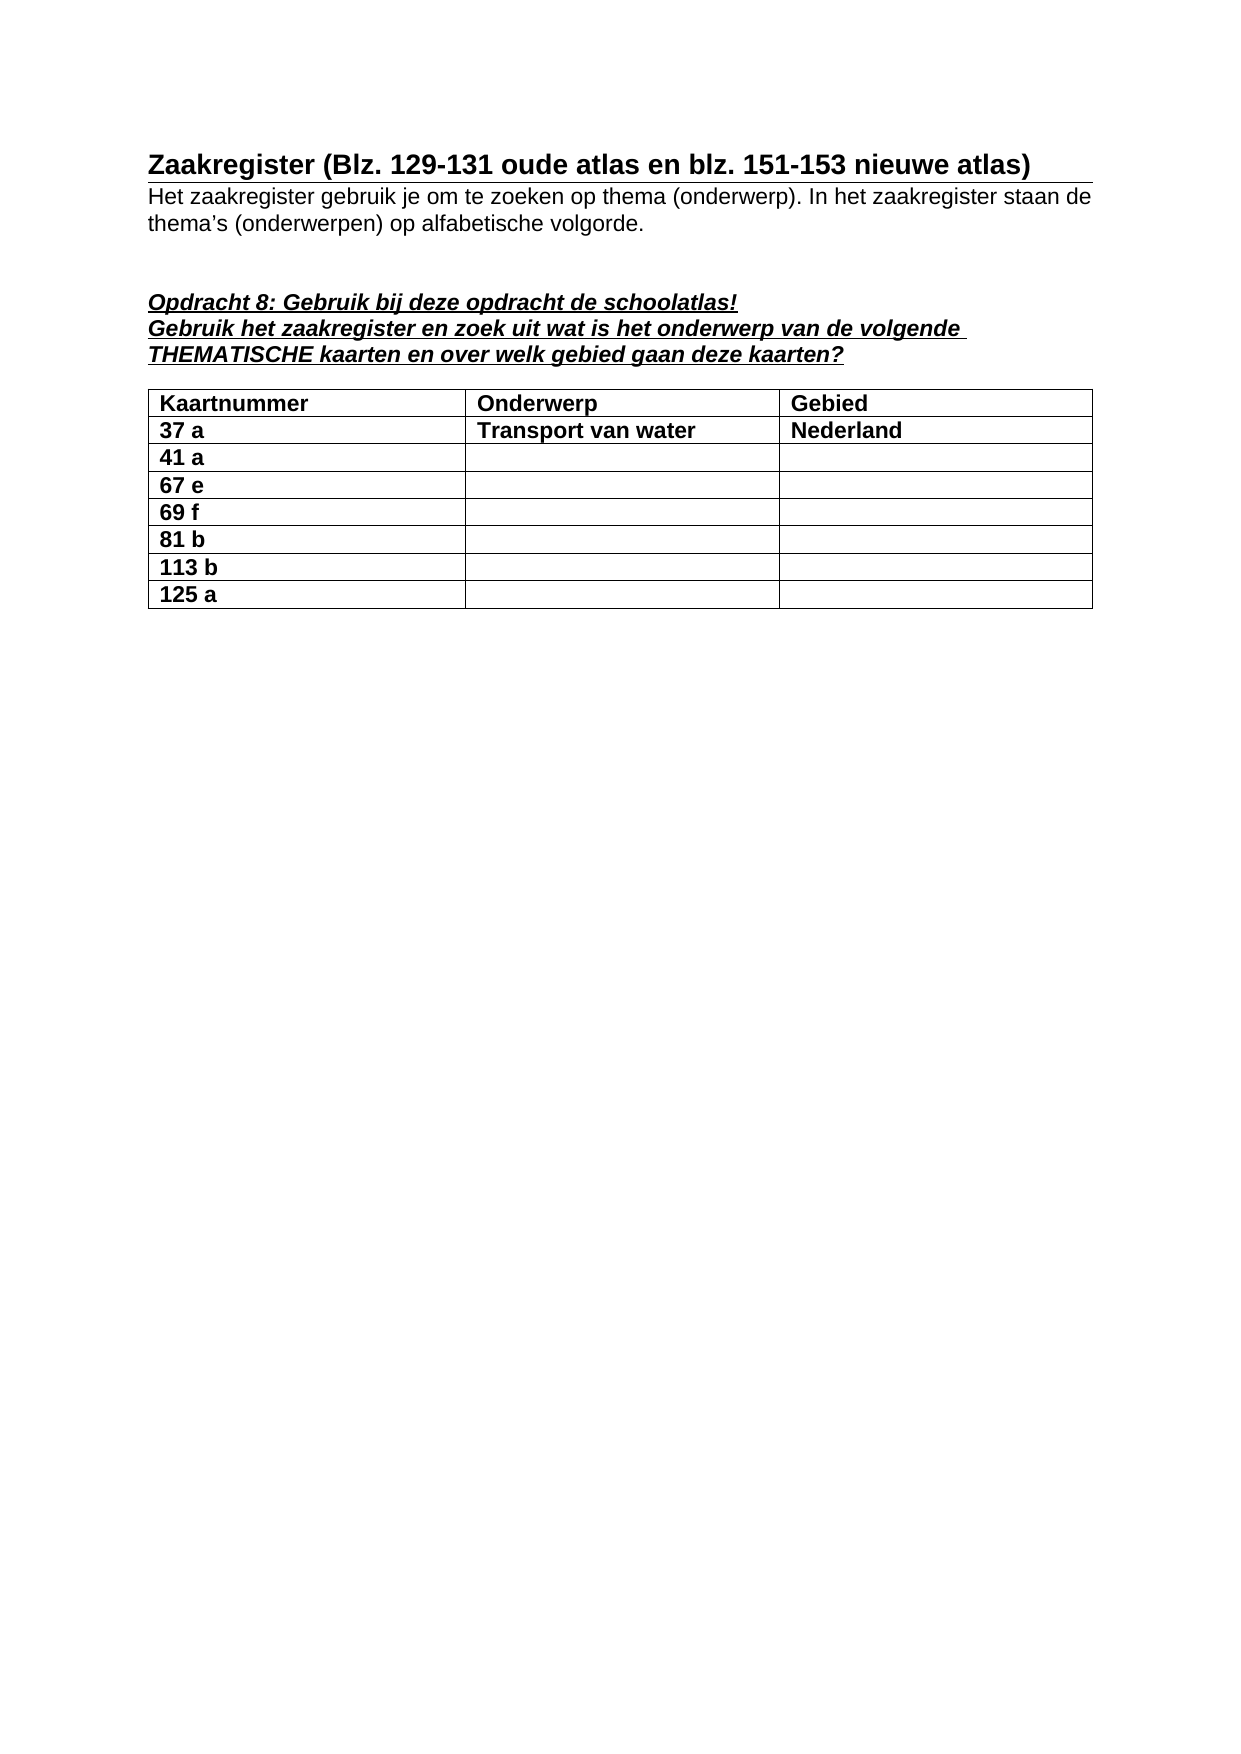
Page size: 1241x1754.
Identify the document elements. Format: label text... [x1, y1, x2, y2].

table_cell [780, 554, 1092, 580]
table_header Onderwerp [466, 390, 779, 416]
text Zaakregister (Blz. 129-131 oude atlas en blz. 151-153 nieuwe atlas) [148, 148, 1093, 182]
table_cell [780, 472, 1092, 498]
table_cell 113 b [149, 554, 465, 580]
table_cell [149, 444, 465, 471]
table_cell [149, 499, 465, 525]
table_cell 81 b [149, 526, 465, 553]
table_cell [149, 417, 465, 443]
text Het zaakregister gebruik je om te zoeken op thema (onderwerp). In het zaakregister staan de thema’s (onderwerpen) op alfabetische volgorde. [148, 183, 1093, 236]
table_cell [149, 581, 465, 608]
table_cell [780, 581, 1092, 608]
table_cell [780, 526, 1092, 553]
table_header Kaartnummer [149, 390, 465, 416]
table_cell [466, 526, 779, 553]
table_cell [466, 554, 779, 580]
table_cell [466, 581, 779, 608]
table_cell [466, 472, 779, 498]
table_cell Transport van water [466, 417, 779, 443]
table_cell [466, 444, 779, 471]
text Opdracht 8: Gebruik bij deze opdracht de schoolatlas! [148, 288, 1093, 315]
table_cell [780, 499, 1092, 525]
table_cell Nederland [780, 417, 1092, 443]
text Gebruik het zaakregister en zoek uit wat is het onderwerp van de volgende THEMATISCHE kaarten en over welk gebied gaan deze kaarten? [148, 315, 1093, 368]
table_cell [780, 444, 1092, 471]
table_cell 67 e [149, 472, 465, 498]
table_cell [466, 499, 779, 525]
table_header Gebied [780, 390, 1092, 416]
